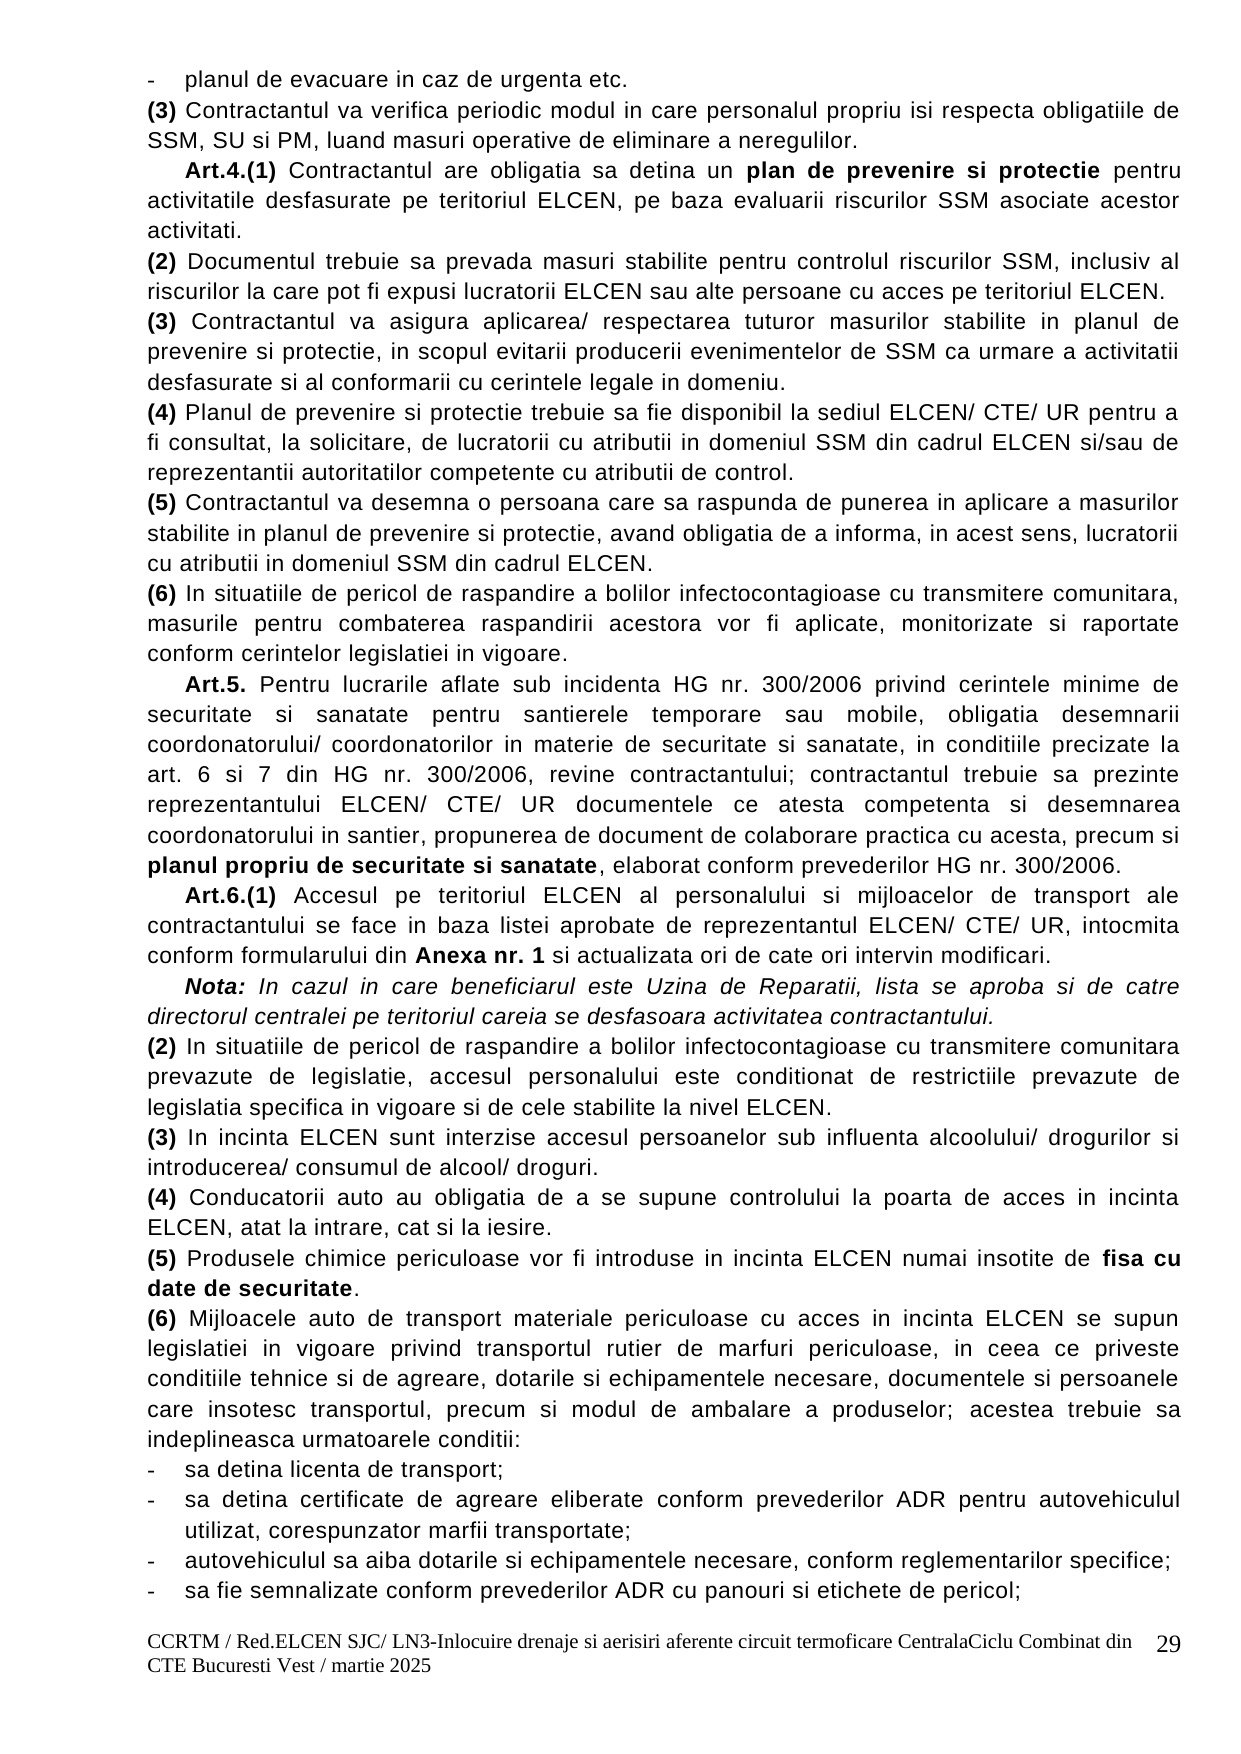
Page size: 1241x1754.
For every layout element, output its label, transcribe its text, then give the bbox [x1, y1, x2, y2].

text (4) Conducatorii auto au obligatia de a se supune controlului la poarta de acces in incinta ELCEN, atat la intrare, cat si la iesire. [147, 1184, 1181, 1241]
text Art.5. Pentru lucrarile aflate sub incidenta HG nr. 300/2006 privind cerintele minime de securitate si sanatate pentru santierele temporare sau mobile, obligatia desemnarii coordonatorului/ coordonatorilor in materie de securitate si sanatate, in conditiile precizate la art. 6 si 7 din HG nr. 300/2006, revine contractantului; contractantul trebuie sa prezinte reprezentantului ELCEN/ CTE/ UR documentele ce atesta competenta si desemnarea coordonatorului in santier, propunerea de document de colaborare practica cu acesta, precum si planul propriu de securitate si sanatate, elaborat conform prevederilor HG nr. 300/2006. [147, 671, 1181, 878]
text (6) Mijloacele auto de transport materiale periculoase cu acces in incinta ELCEN se supun legislatiei in vigoare privind transportul rutier de marfuri periculoase, in ceea ce priveste conditiile tehnice si de agreare, dotarile si echipamentele necesare, documentele si persoanele care insotesc transportul, precum si modul de ambalare a produselor; acestea trebuie sa indeplineasca urmatoarele conditii: [147, 1305, 1181, 1452]
text (2) Documentul trebuie sa prevada masuri stabilite pentru controlul riscurilor SSM, inclusiv al riscurilor la care pot fi expusi lucratorii ELCEN sau alte persoane cu acces pe teritoriul ELCEN. [147, 248, 1181, 304]
text (3) Contractantul va asigura aplicarea/ respectarea tuturor masurilor stabilite in planul de prevenire si protectie, in scopul evitarii producerii evenimentelor de SSM ca urmare a activitatii desfasurate si al conformarii cu cerintele legale in domeniu. [147, 308, 1181, 395]
list sa fie semnalizate conform prevederilor ADR cu panouri si etichete de pericol; [147, 1577, 1181, 1604]
list sa detina certificate de agreare eliberate conform prevederilor ADR pentru autovehiculul utilizat, corespunzator marfii transportate; [147, 1486, 1181, 1543]
list sa detina licenta de transport; [147, 1456, 1181, 1482]
list planul de evacuare in caz de urgenta etc. [147, 66, 1181, 93]
text (5) Contractantul va desemna o persoana care sa raspunda de punerea in aplicare a masurilor stabilite in planul de prevenire si protectie, avand obligatia de a informa, in acest sens, lucratorii cu atributii in domeniul SSM din cadrul ELCEN. [147, 489, 1181, 576]
text (3) In incinta ELCEN sunt interzise accesul persoanelor sub influenta alcoolului/ drogurilor si introducerea/ consumul de alcool/ droguri. [147, 1124, 1181, 1180]
text Art.4.(1) Contractantul are obligatia sa detina un plan de prevenire si protectie pentru activitatile desfasurate pe teritoriul ELCEN, pe baza evaluarii riscurilor SSM asociate acestor activitati. [147, 157, 1181, 244]
text (3) Contractantul va verifica periodic modul in care personalul propriu isi respecta obligatiile de SSM, SU si PM, luand masuri operative de eliminare a neregulilor. [147, 97, 1181, 153]
text Art.6.(1) Accesul pe teritoriul ELCEN al personalului si mijloacelor de transport ale contractantului se face in baza listei aprobate de reprezentantul ELCEN/ CTE/ UR, intocmita conform formularului din Anexa nr. 1 si actualizata ori de cate ori intervin modificari. [147, 882, 1181, 969]
text (2) In situatiile de pericol de raspandire a bolilor infectocontagioase cu transmitere comunitara prevazute de legislatie, accesul personalului este conditionat de restrictiile prevazute de legislatia specifica in vigoare si de cele stabilite la nivel ELCEN. [147, 1033, 1181, 1120]
text (4) Planul de prevenire si protectie trebuie sa fie disponibil la sediul ELCEN/ CTE/ UR pentru a fi consultat, la solicitare, de lucratorii cu atributii in domeniul SSM din cadrul ELCEN si/sau de reprezentantii autoritatilor competente cu atributii de control. [147, 399, 1181, 485]
list autovehiculul sa aiba dotarile si echipamentele necesare, conform reglementarilor specifice; [147, 1547, 1181, 1573]
text (6) In situatiile de pericol de raspandire a bolilor infectocontagioase cu transmitere comunitara, masurile pentru combaterea raspandirii acestora vor fi aplicate, monitorizate si raportate conform cerintelor legislatiei in vigoare. [147, 580, 1181, 667]
text Nota: In cazul in care beneficiarul este Uzina de Reparatii, lista se aproba si de catre directorul centralei pe teritoriul careia se desfasoara activitatea contractantului. [147, 973, 1181, 1029]
text (5) Produsele chimice periculoase vor fi introduse in incinta ELCEN numai insotite de fisa cu date de securitate. [147, 1244, 1181, 1301]
